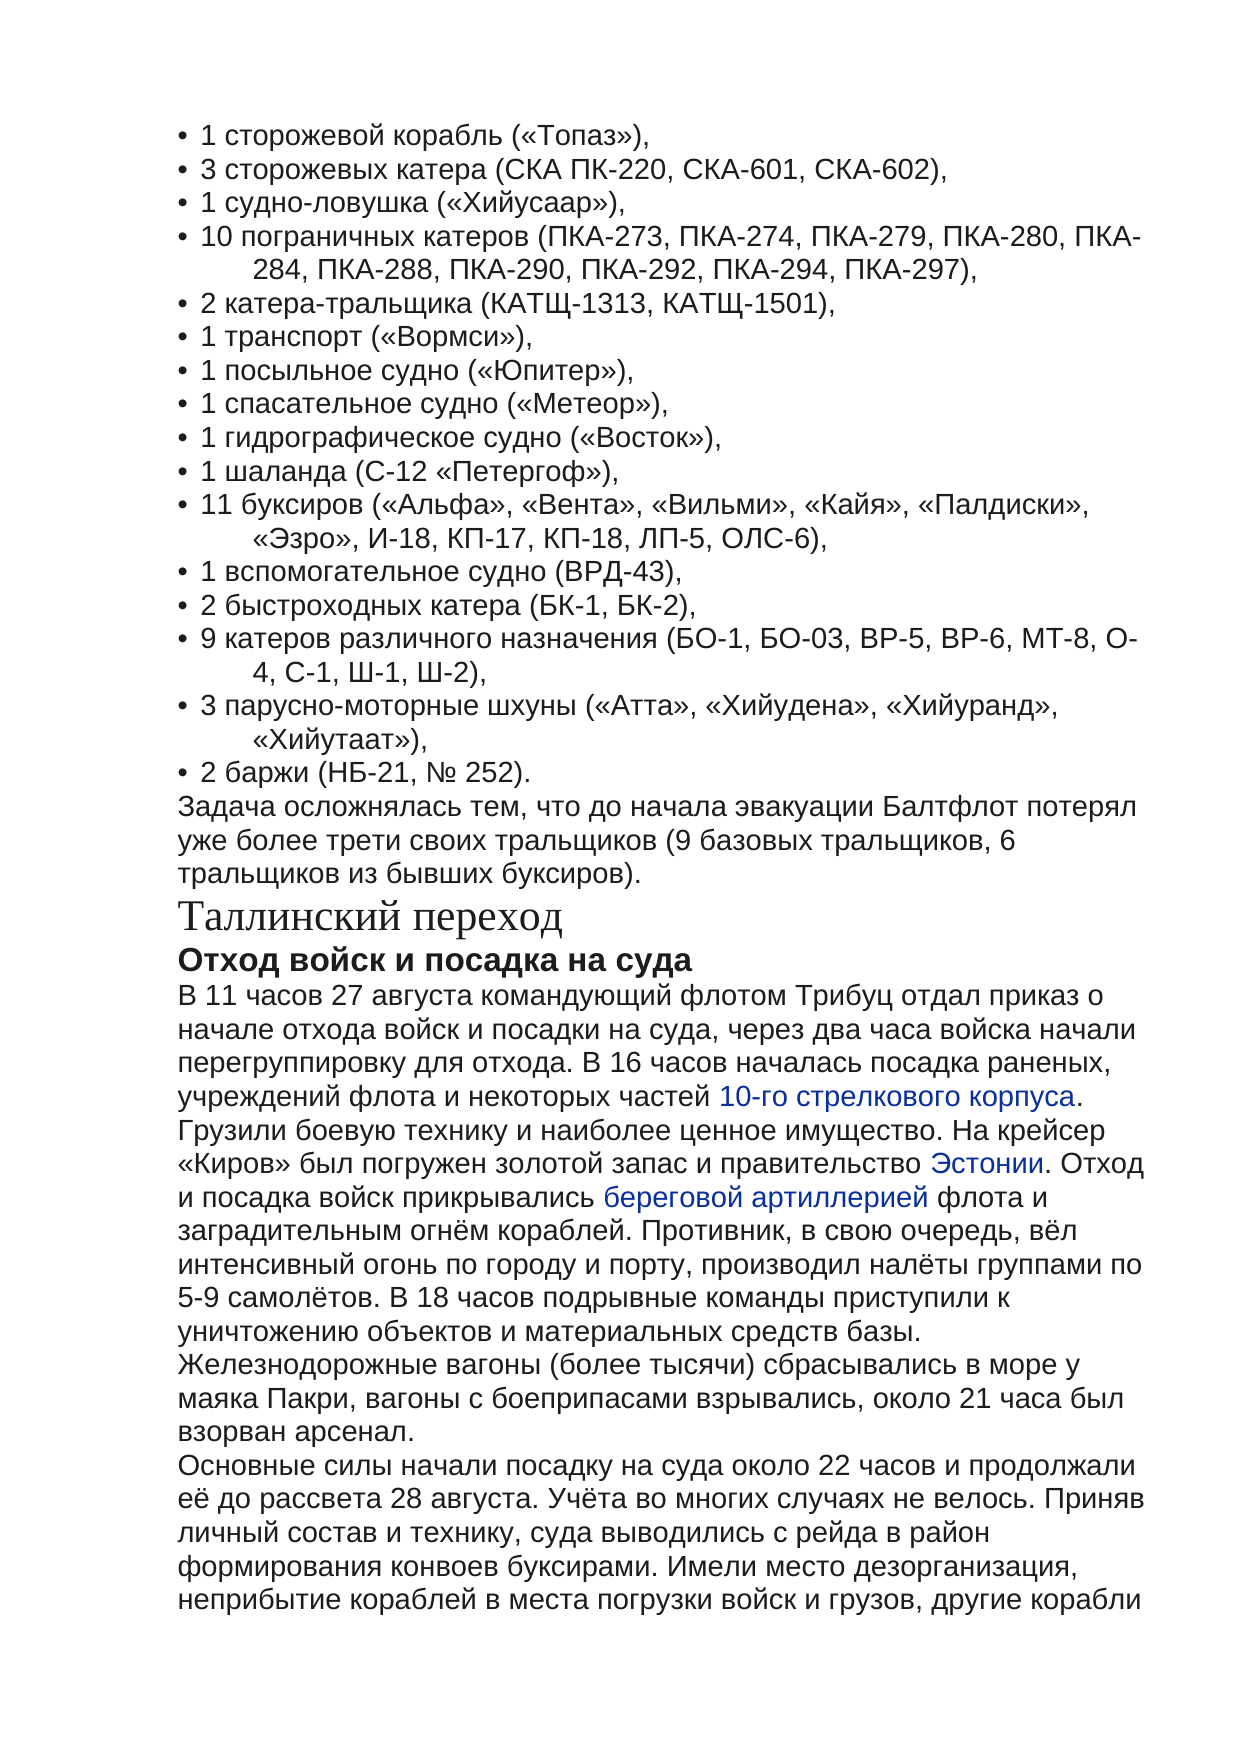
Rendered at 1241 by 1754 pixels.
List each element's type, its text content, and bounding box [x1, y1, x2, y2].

text Отход войск и посадка на суда [177, 940, 1152, 978]
list 11 буксиров («Альфа», «Вента», «Вильми», «Кайя», «Палдиски», «Эзро», И-18, КП-17, КП-18, ЛП-5, ОЛС-6), [177, 487, 1152, 554]
list 1 транспорт («Вормси»), [177, 319, 1152, 353]
text В 11 часов 27 августа командующий флотом Трибуц отдал приказ о начале отхода войск и посадки на суда, через два часа войска начали перегруппировку для отхода. В 16 часов началась посадка раненых, учреждений флота и некоторых частей 10-го стрелкового корпуса. Грузили боевую технику и наиболее ценное имущество. На крейсер «Киров» был погружен золотой запас и правительство Эстонии. Отход и посадка войск прикрывались береговой артиллерией флота и заградительным огнём кораблей. Противник, в свою очередь, вёл интенсивный огонь по городу и порту, производил налёты группами по 5-9 самолётов. В 18 часов подрывные команды приступили к уничтожению объектов и материальных средств базы. Железнодорожные вагоны (более тысячи) сбрасывались в море у маяка Пакри, вагоны с боеприпасами взрывались, около 21 часа был взорван арсенал. [177, 978, 1152, 1448]
list 3 сторожевых катера (СКА ПК-220, СКА-601, СКА-602), [177, 152, 1152, 185]
list 10 пограничных катеров (ПКА-273, ПКА-274, ПКА-279, ПКА-280, ПКА-284, ПКА-288, ПКА-290, ПКА-292, ПКА-294, ПКА-297), [177, 219, 1152, 286]
list 2 катера-тральщика (КАТЩ-1313, КАТЩ-1501), [177, 286, 1152, 319]
list 2 быстроходных катера (БК-1, БК-2), [177, 588, 1152, 621]
list 3 парусно-моторные шхуны («Атта», «Хийудена», «Хийуранд», «Хийутаат»), [177, 688, 1152, 755]
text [177, 1448, 1152, 1616]
list 1 судно-ловушка («Хийусаар»), [177, 185, 1152, 219]
list 1 посыльное судно («Юпитер»), [177, 353, 1152, 386]
list 9 катеров различного назначения (БО-1, БО-03, ВР-5, ВР-6, МТ-8, О-4, С-1, Ш-1, Ш-2), [177, 621, 1152, 688]
text Задача осложнялась тем, что до начала эвакуации Балтфлот потерял уже более трети своих тральщиков (9 базовых тральщиков, 6 тральщиков из бывших буксиров). [177, 789, 1152, 889]
list 1 сторожевой корабль («Топаз»), [177, 118, 1152, 152]
list 1 шаланда (С-12 «Петергоф»), [177, 453, 1152, 487]
text Таллинский переход [177, 889, 1152, 940]
list 2 баржи (НБ-21, № 252). [177, 755, 1152, 789]
list 1 гидрографическое судно («Восток»), [177, 420, 1152, 453]
list 1 спасательное судно («Метеор»), [177, 386, 1152, 420]
list 1 вспомогательное судно (ВРД-43), [177, 554, 1152, 588]
